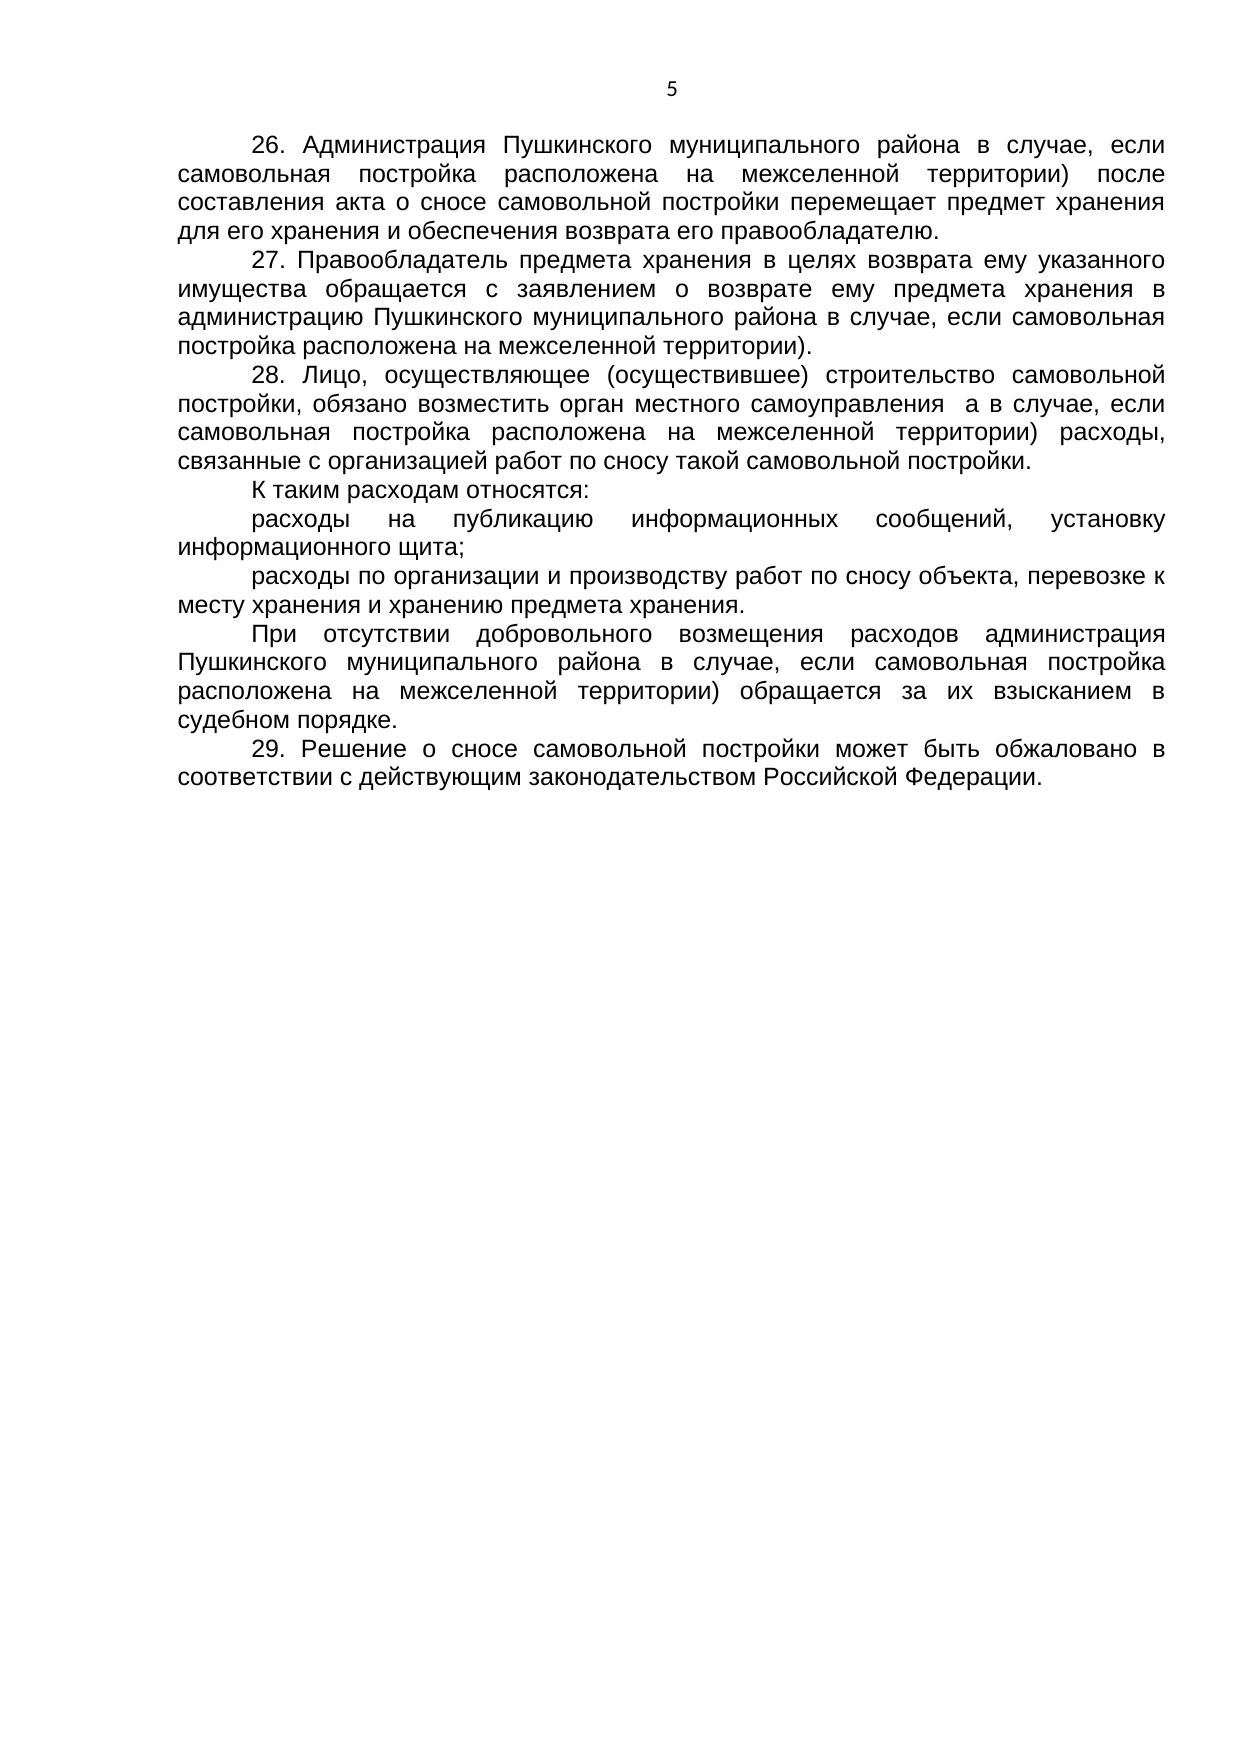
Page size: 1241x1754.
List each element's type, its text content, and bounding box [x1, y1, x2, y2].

text 26. Администрация Пушкинского муниципального района в случае, если самовольная постройка расположена на межселенной территории) после составления акта о сносе самовольной постройки перемещает предмет хранения для его хранения и обеспечения возврата его правообладателю. [177, 130, 1167, 245]
text 28. Лицо, осуществляющее (осуществившее) строительство самовольной постройки, обязано возместить орган местного самоуправления а в случае, если самовольная постройка расположена на межселенной территории) расходы, связанные с организацией работ по сносу такой самовольной постройки. [177, 360, 1167, 475]
text 27. Правообладатель предмета хранения в целях возврата ему указанного имущества обращается с заявлением о возврате ему предмета хранения в администрацию Пушкинского муниципального района в случае, если самовольная постройка расположена на межселенной территории). [177, 245, 1167, 360]
text расходы по организации и производству работ по сносу объекта, перевозке к месту хранения и хранению предмета хранения. [177, 561, 1167, 618]
text К таким расходам относятся: [177, 475, 1167, 503]
text При отсутствии добровольного возмещения расходов администрация Пушкинского муниципального района в случае, если самовольная постройка расположена на межселенной территории) обращается за их взысканием в судебном порядке. [177, 618, 1167, 733]
text 29. Решение о сносе самовольной постройки может быть обжаловано в соответствии с действующим законодательством Российской Федерации. [177, 733, 1167, 791]
text расходы на публикацию информационных сообщений, установку информационного щита; [177, 503, 1167, 561]
